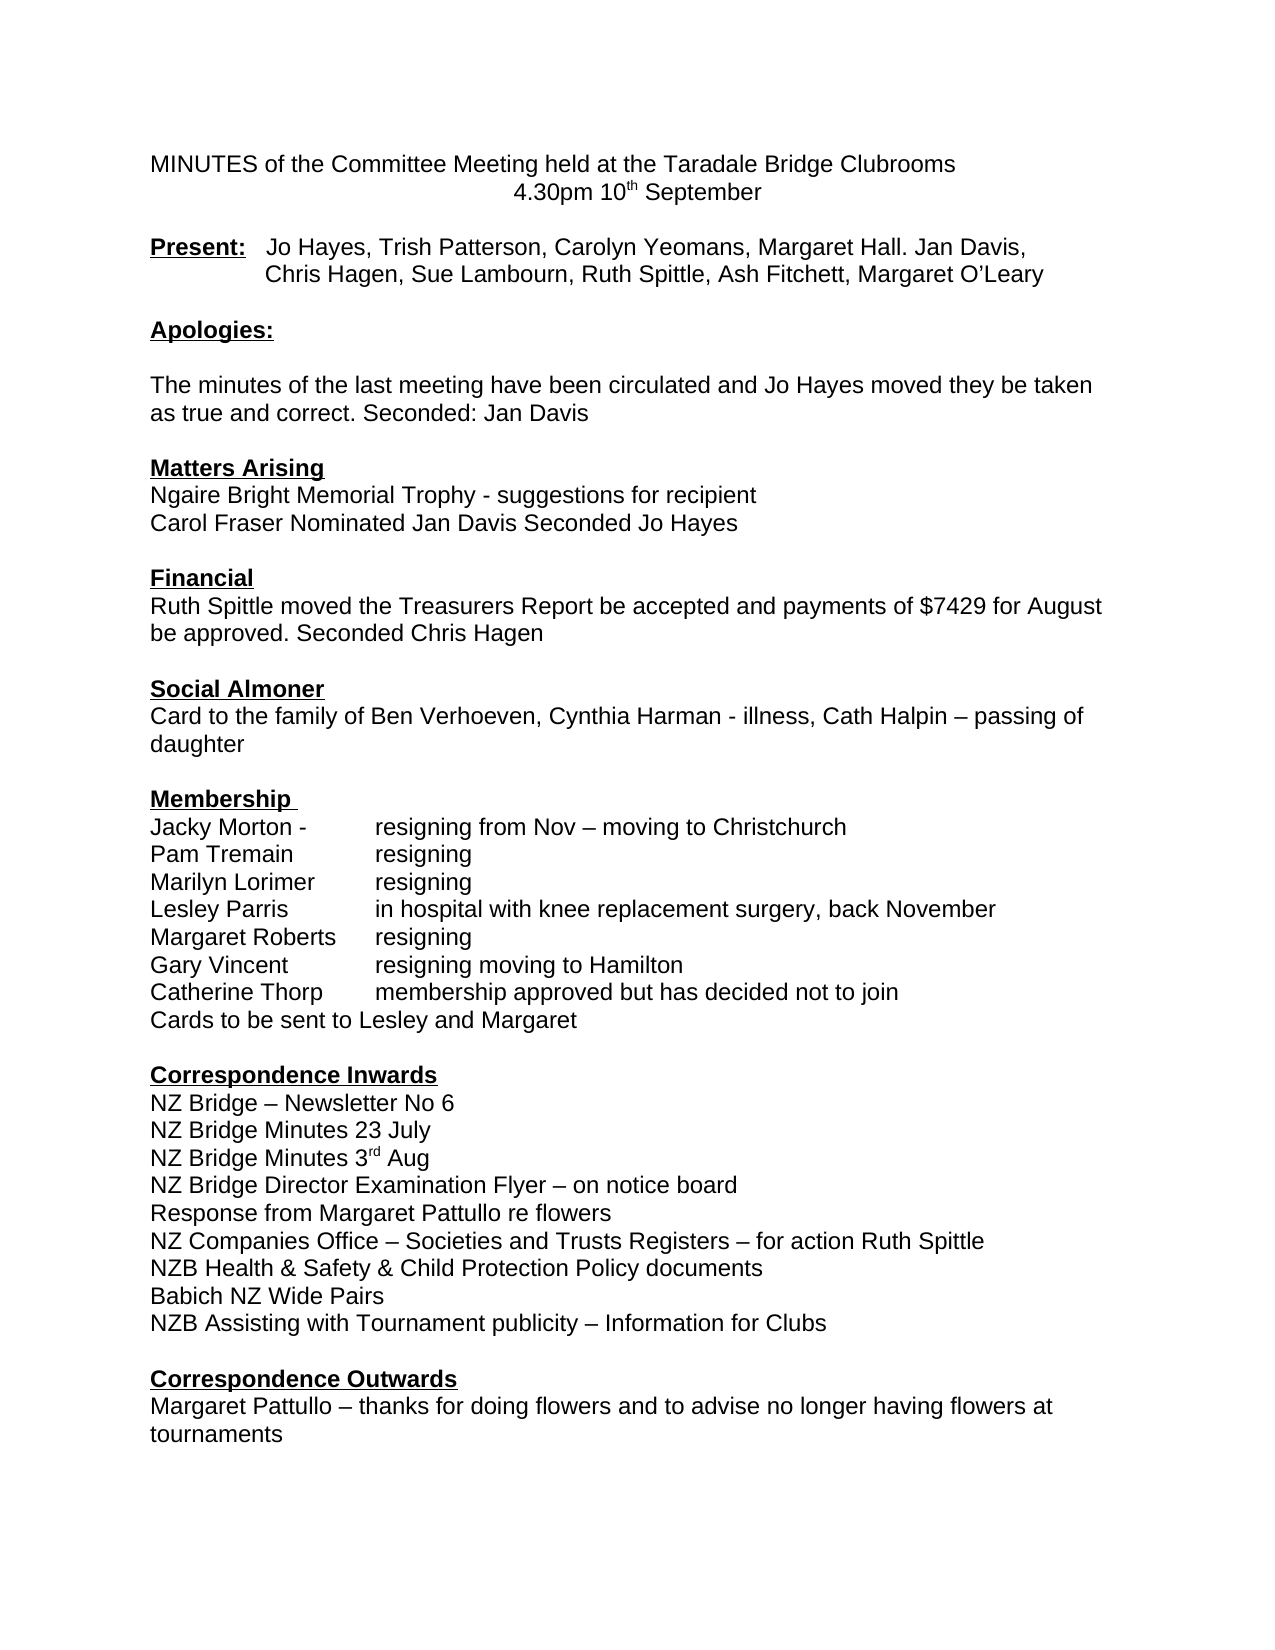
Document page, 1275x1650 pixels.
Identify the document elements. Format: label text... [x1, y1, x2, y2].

text Carol Fraser Nominated Jan Davis Seconded Jo Hayes [150, 509, 1125, 536]
text Babich NZ Wide Pairs [150, 1282, 1125, 1309]
text Membership [150, 785, 1125, 812]
text Financial [150, 564, 1125, 592]
text Ruth Spittle moved the Treasurers Report be accepted and payments of $7429 for August be approved. Seconded Chris Hagen [150, 592, 1125, 647]
text Chris Hagen, Sue Lambourn, Ruth Spittle, Ash Fitchett, Margaret O’Leary [225, 260, 1125, 288]
text Response from Margaret Pattullo re flowers [150, 1199, 1125, 1227]
text Margaret Pattullo – thanks for doing flowers and to advise no longer having flowers at tournaments [150, 1392, 1125, 1447]
text NZB Assisting with Tournament publicity – Information for Clubs [150, 1309, 1125, 1337]
text Pam Tremain resigning [150, 840, 1125, 868]
text Correspondence Outwards [150, 1364, 1125, 1392]
text Apologies: [150, 316, 1125, 343]
text Present: Jo Hayes, Trish Patterson, Carolyn Yeomans, Margaret Hall. Jan Davis, [150, 233, 1125, 260]
text Matters Arising [150, 454, 1125, 481]
text NZ Bridge – Newsletter No 6 [150, 1088, 1125, 1116]
text Marilyn Lorimer resigning [150, 868, 1125, 895]
text Lesley Parris in hospital with knee replacement surgery, back November [150, 895, 1125, 923]
text NZ Bridge Minutes 23 July [150, 1116, 1125, 1144]
text NZB Health & Safety & Child Protection Policy documents [150, 1254, 1125, 1282]
text Card to the family of Ben Verhoeven, Cynthia Harman - illness, Cath Halpin – passing of daughter [150, 702, 1125, 757]
text The minutes of the last meeting have been circulated and Jo Hayes moved they be taken as true and correct. Seconded: Jan Davis [150, 371, 1125, 426]
text Cards to be sent to Lesley and Margaret [150, 1006, 1125, 1033]
text NZ Bridge Minutes 3rd Aug [150, 1144, 1125, 1171]
text Catherine Thorp membership approved but has decided not to join [150, 978, 1125, 1006]
text NZ Bridge Director Examination Flyer – on notice board [150, 1171, 1125, 1199]
text Jacky Morton - resigning from Nov – moving to Christchurch [150, 812, 1125, 840]
text Gary Vincent resigning moving to Hamilton [150, 951, 1125, 978]
text NZ Companies Office – Societies and Trusts Registers – for action Ruth Spittle [150, 1227, 1125, 1254]
text 4.30pm 10th September [150, 178, 1125, 205]
text MINUTES of the Committee Meeting held at the Taradale Bridge Clubrooms [150, 150, 1125, 178]
text Social Almoner [150, 674, 1125, 702]
text Ngaire Bright Memorial Trophy - suggestions for recipient [150, 481, 1125, 509]
text Correspondence Inwards [150, 1061, 1125, 1088]
text Margaret Roberts resigning [150, 923, 1125, 951]
